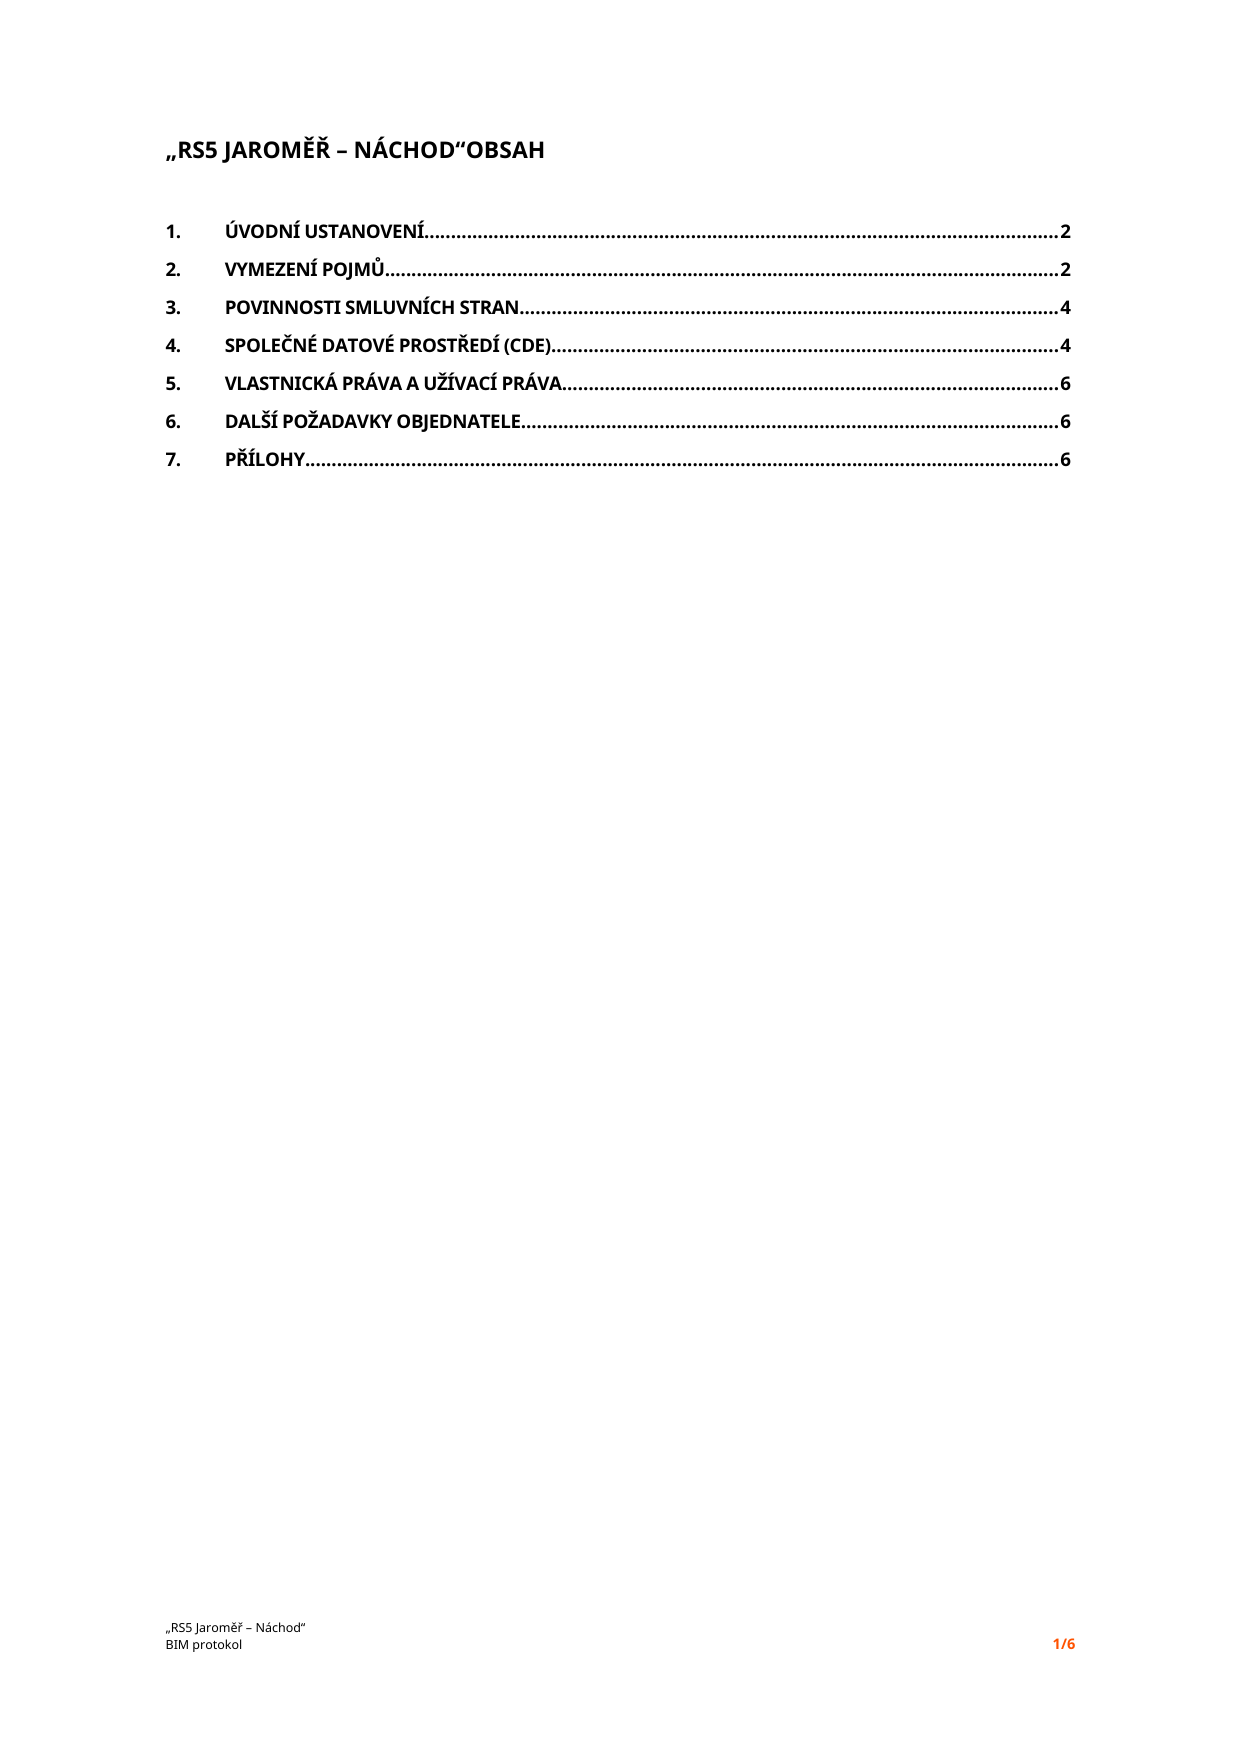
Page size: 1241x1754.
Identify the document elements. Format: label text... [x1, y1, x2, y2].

text 7. Přílohy 6 [165, 447, 1075, 472]
text 4. Společné datové prostředí (CDE) 4 [165, 333, 1075, 358]
text 1. Úvodní ustanovení 2 [165, 219, 1075, 244]
text 3. Povinnosti smluvních stran 4 [165, 295, 1075, 320]
text Obsah [165, 134, 1075, 166]
text 5. Vlastnická práva a užívací práva 6 [165, 371, 1075, 396]
text 6. Další požadavky Objednatele 6 [165, 409, 1075, 434]
text 2. Vymezení pojmů 2 [165, 257, 1075, 282]
